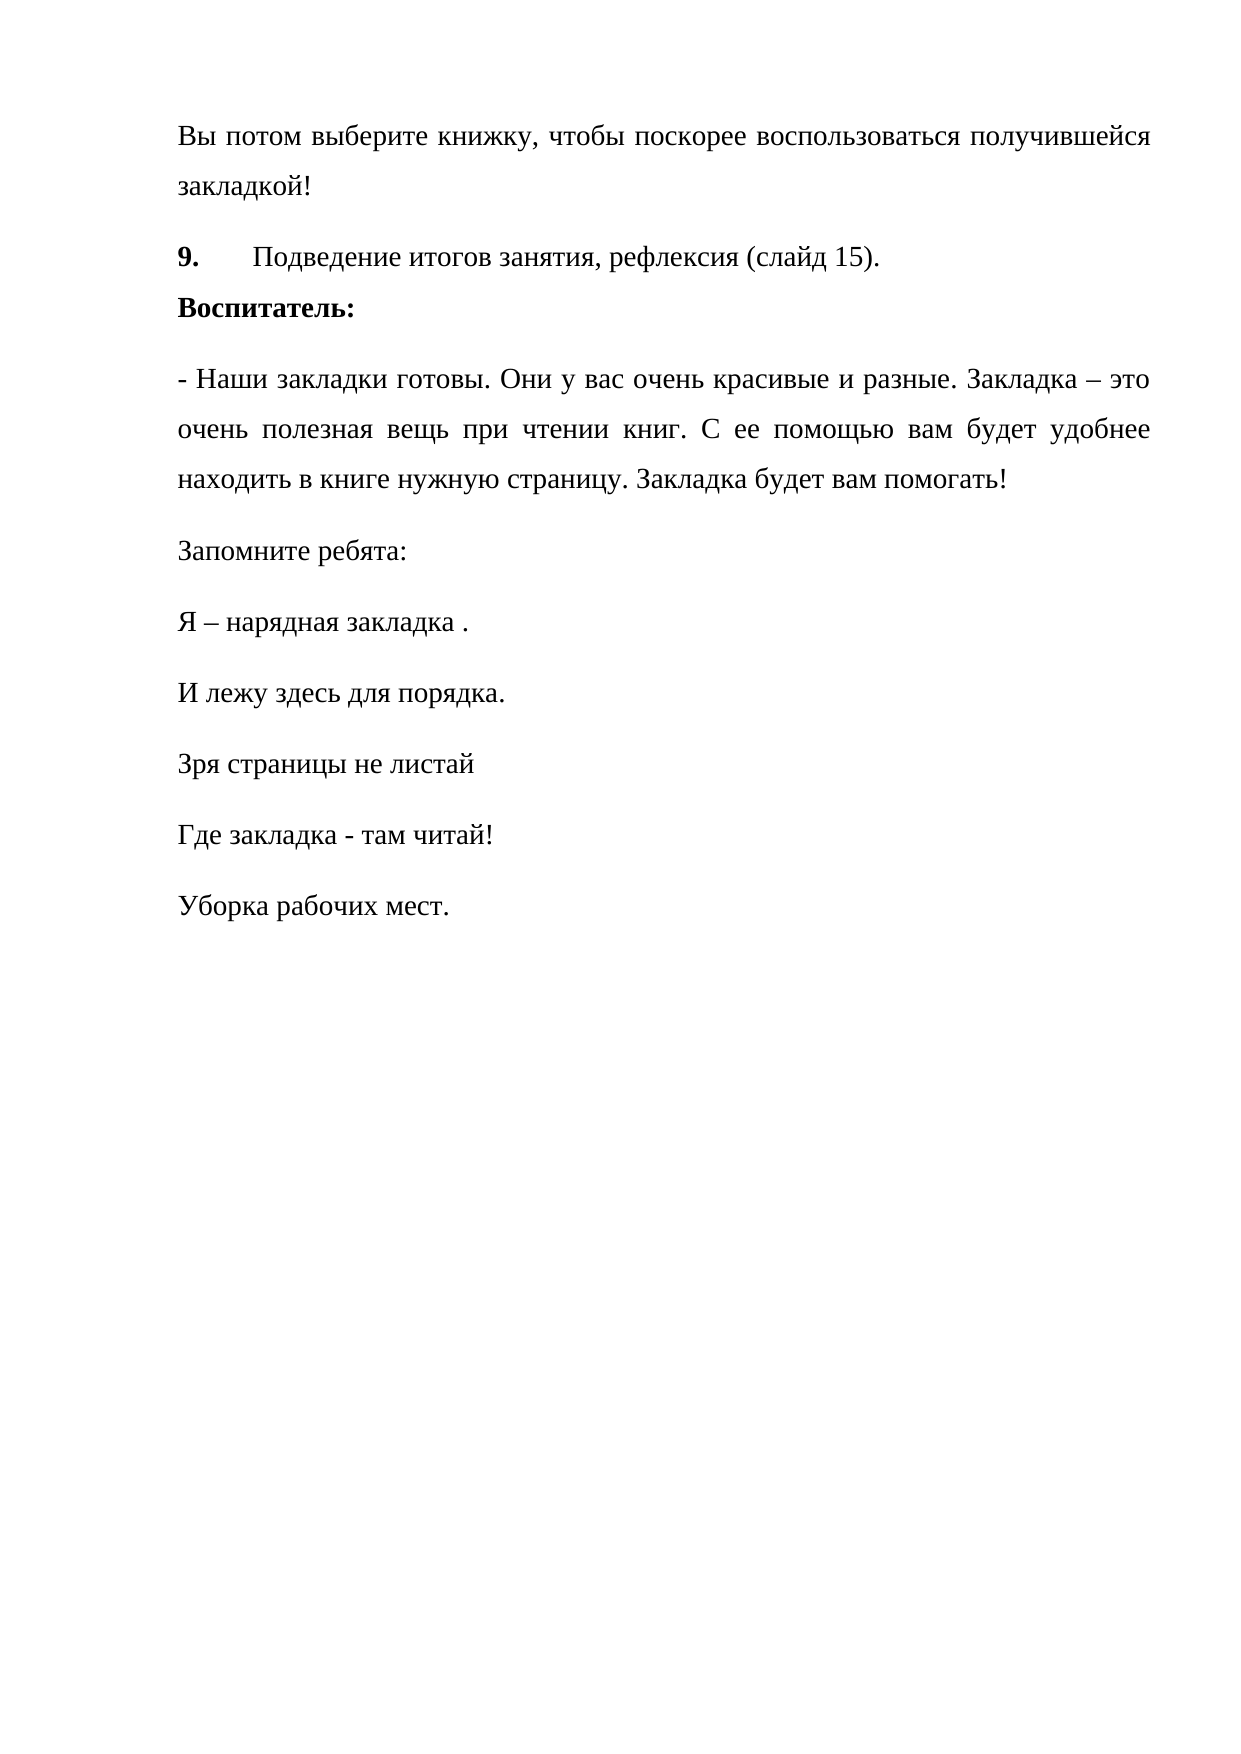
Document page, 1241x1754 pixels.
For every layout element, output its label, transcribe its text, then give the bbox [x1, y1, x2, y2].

text Уборка рабочих мест. [177, 888, 1152, 922]
text - Наши закладки готовы. Они у вас очень красивые и разные. Закладка – это очень полезная вещь при чтении книг. С ее помощью вам будет удобнее находить в книге нужную страницу. Закладка будет вам помогать! [177, 361, 1152, 495]
text Воспитатель: [177, 290, 1152, 323]
text И лежу здесь для порядка. [177, 675, 1152, 709]
list Подведение итогов занятия, рефлексия (слайд 15). [177, 239, 1152, 273]
text Запомните ребята: [177, 533, 1152, 566]
text Зря страницы не листай [177, 746, 1152, 780]
text Вы потом выберите книжку, чтобы поскорее воспользоваться получившейся закладкой! [177, 118, 1152, 202]
text Где закладка - там читай! [177, 817, 1152, 851]
text Я – нарядная закладка . [177, 604, 1152, 637]
